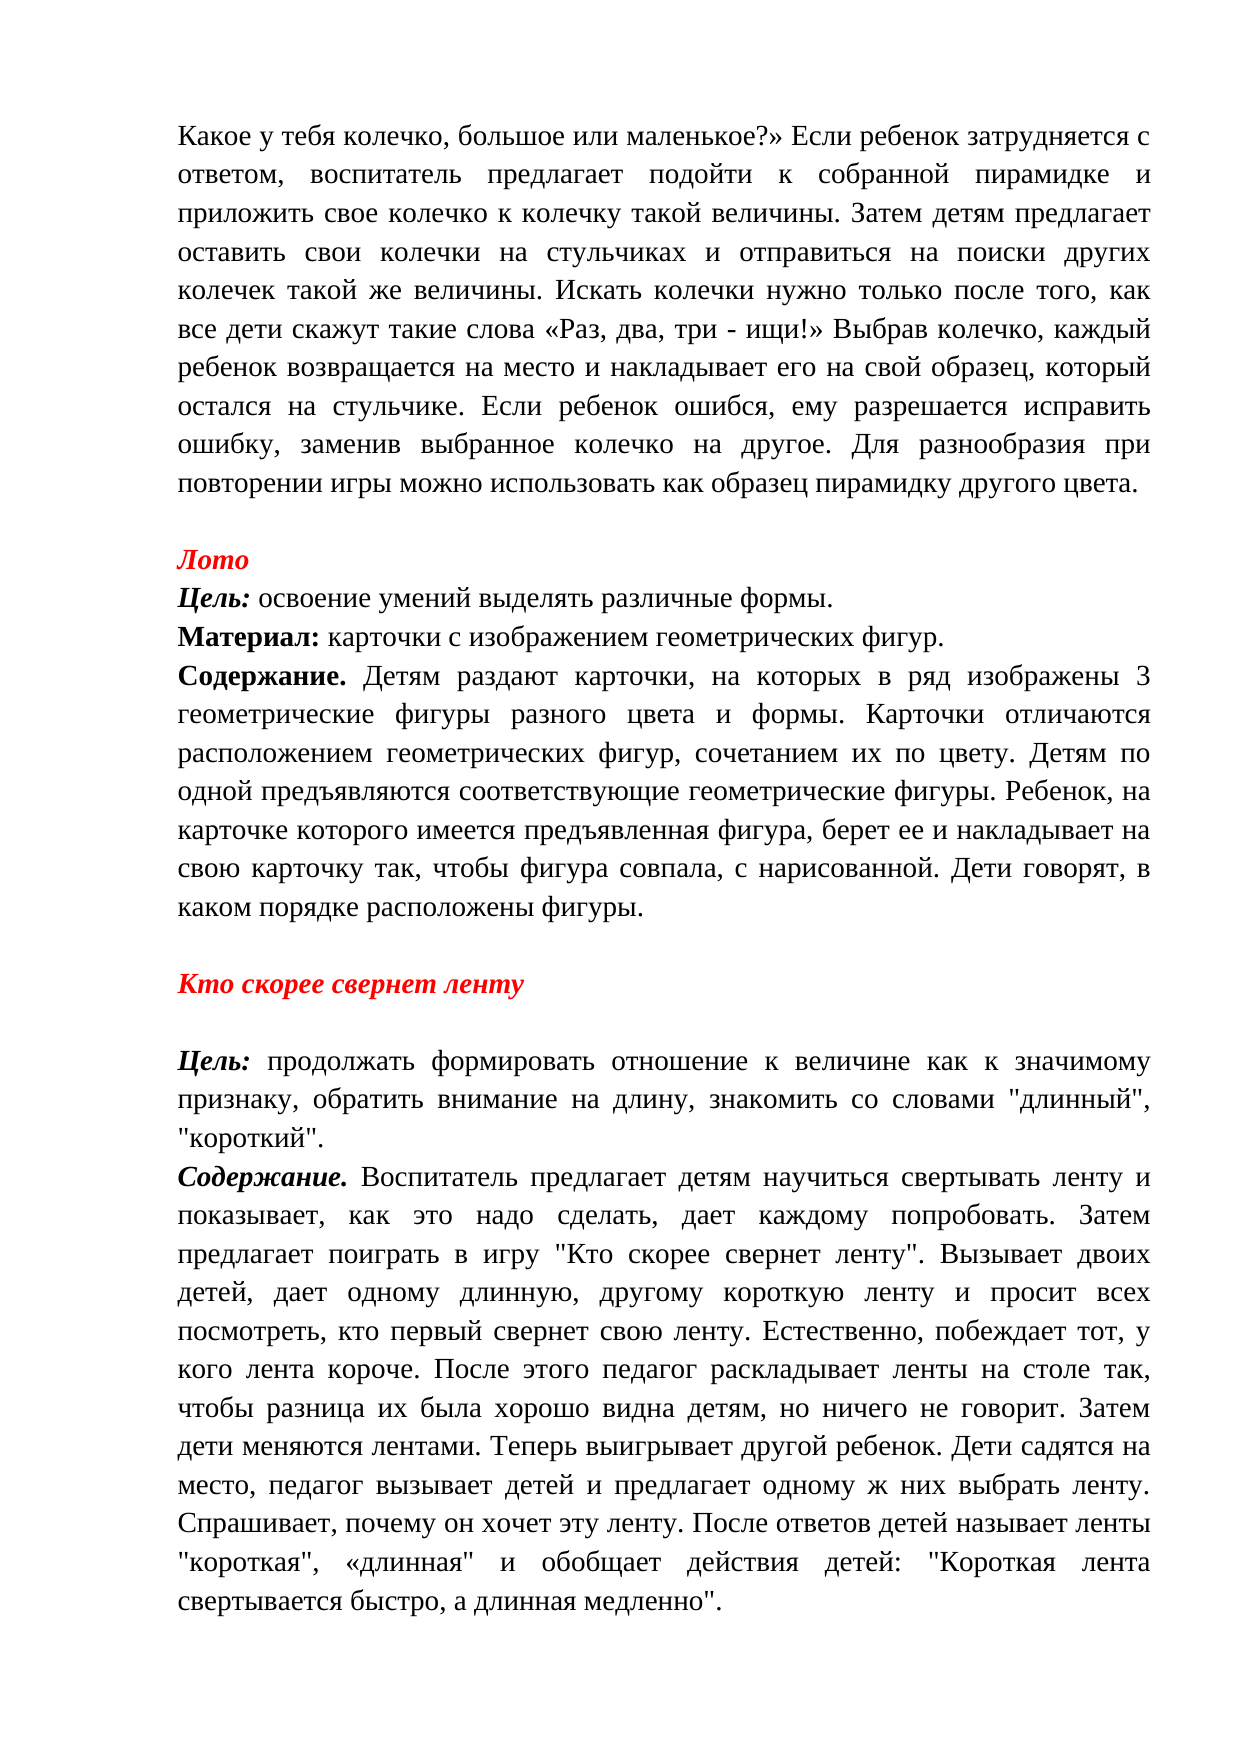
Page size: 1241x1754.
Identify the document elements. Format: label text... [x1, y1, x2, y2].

text Содержание. Детям раздают карточки, на которых в ряд изображены 3 геометрические фигуры разного цвета и формы. Карточки отличаются расположением геометрических фигур, сочетанием их по цвету. Детям по одной предъявляются соответствующие геометрические фигуры. Ребенок, на карточке которого имеется предъявленная фигура, берет ее и накладывает на свою карточку так, чтобы фигура совпала, с нарисованной. Дети говорят, в каком порядке расположены фигуры. [177, 658, 1152, 922]
text Лото [177, 542, 1152, 576]
text Цель: освоение умений выделять различные формы. [177, 581, 1152, 614]
text Материал: карточки с изображением геометрических фигур. [177, 619, 1152, 653]
text Кто скорее свернет ленту [177, 966, 1152, 999]
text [177, 118, 1152, 498]
text Содержание. Воспитатель предлагает детям научиться свертывать ленту и показывает, как это надо сделать, дает каждому попробовать. Затем предлагает поиграть в игру "Кто скорее свернет ленту". Вызывает двоих детей, дает одному длинную, другому короткую ленту и просит всех посмотреть, кто первый свернет свою ленту. Естественно, побеждает тот, у кого лента короче. После этого педагог раскладывает ленты на столе так, чтобы разница их была хорошо видна детям, но ничего не говорит. Затем дети меняются лентами. Теперь выигрывает другой ребенок. Дети садятся на место, педагог вызывает детей и предлагает одному ж них выбрать ленту. Спрашивает, почему он хочет эту ленту. После ответов детей называет ленты "короткая", «длинная" и обобщает действия детей: "Короткая лента свертывается быстро, а длинная медленно". [177, 1159, 1152, 1616]
text Цель: продолжать формировать отношение к величине как к значимому признаку, обратить внимание на длину, знакомить со словами "длинный", "короткий". [177, 1043, 1152, 1154]
